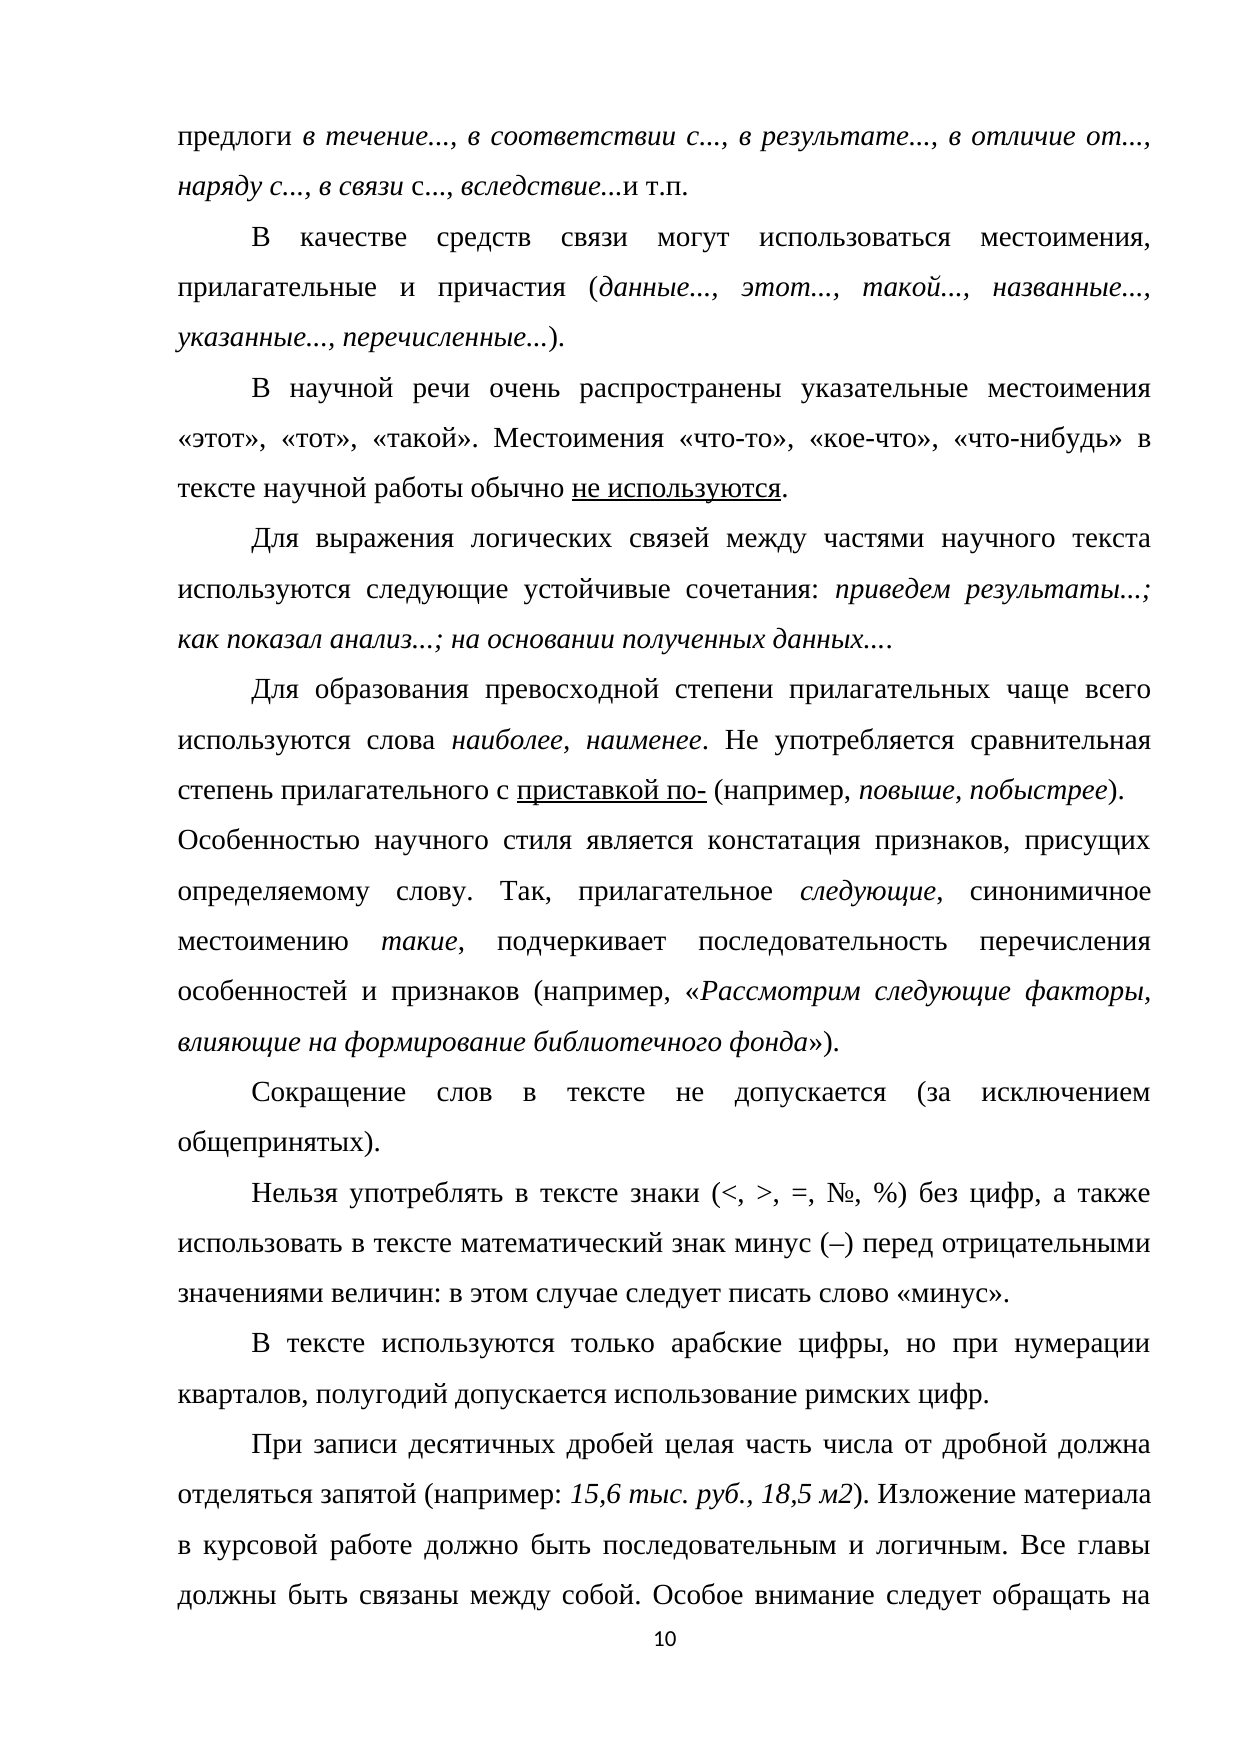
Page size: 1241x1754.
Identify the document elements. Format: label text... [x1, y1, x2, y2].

text Особенностью научного стиля является констатация признаков, присущих определяемому слову. Так, прилагательное следующие, синонимичное местоимению такие, подчеркивает последовательность перечисления особенностей и признаков (например, «Рассмотрим следующие факторы, влияющие на формирование библиотечного фонда»). [177, 822, 1152, 1057]
text Для образования превосходной степени прилагательных чаще всего используются слова наиболее, наименее. Не употребляется сравнительная степень прилагательного с приставкой по- (например, повыше, побыстрее). [177, 672, 1152, 806]
text В научной речи очень распространены указательные местоимения «этот», «тот», «такой». Местоимения «что-то», «кое-что», «что-нибудь» в тексте научной работы обычно не используются. [177, 370, 1152, 504]
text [177, 118, 1152, 202]
text Нельзя употреблять в тексте знаки (<, >, =, №, %) без цифр, а также использовать в тексте математический знак минус (–) перед отрицательными значениями величин: в этом случае следует писать слово «минус». [177, 1175, 1152, 1309]
text Сокращение слов в тексте не допускается (за исключением общепринятых). [177, 1074, 1152, 1158]
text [177, 1426, 1152, 1611]
text В тексте используются только арабские цифры, но при нумерации кварталов, полугодий допускается использование римских цифр. [177, 1326, 1152, 1409]
text Для выражения логических связей между частями научного текста используются следующие устойчивые сочетания: приведем результаты...; как показал анализ...; на основании полученных данных.... [177, 521, 1152, 655]
text В качестве средств связи могут использоваться местоимения, прилагательные и причастия (данные..., этот..., такой..., названные..., указанные..., перечисленные...). [177, 219, 1152, 353]
